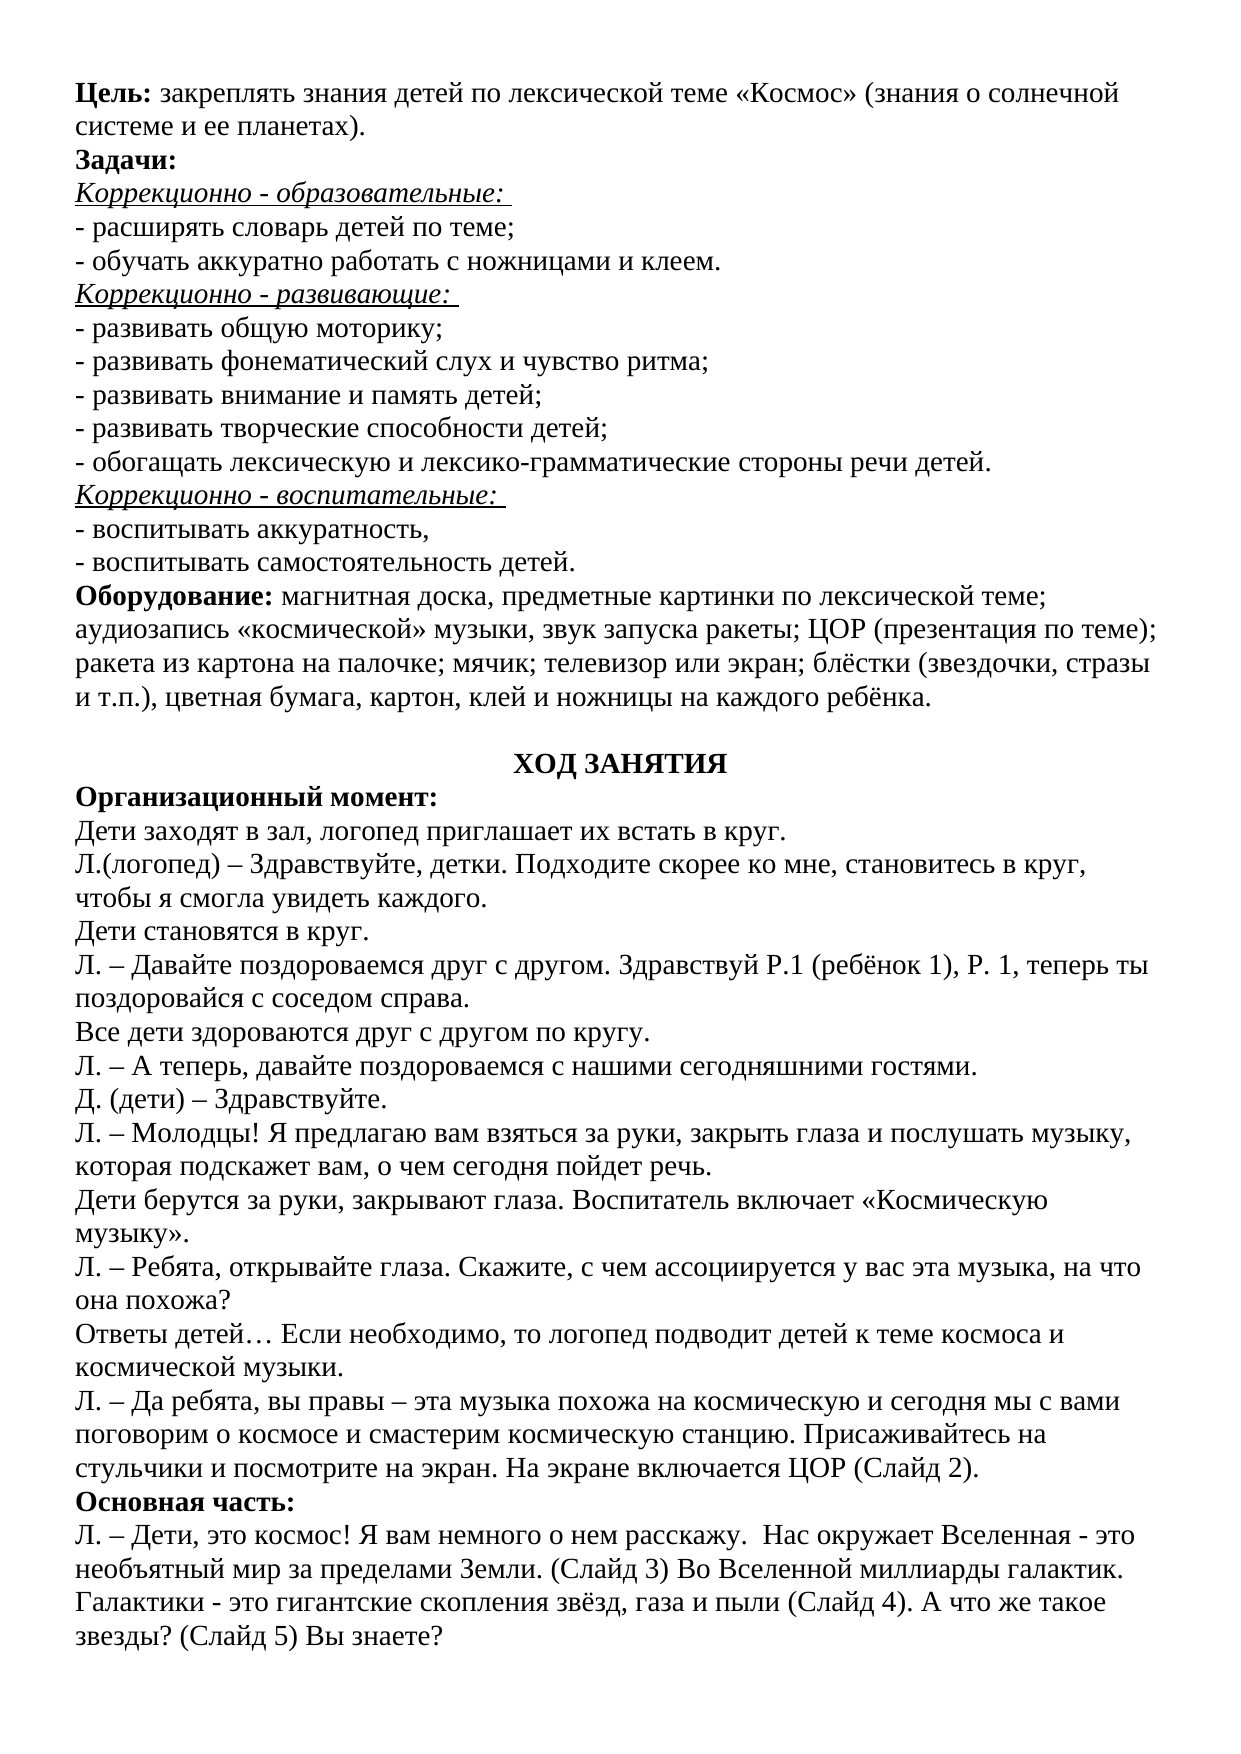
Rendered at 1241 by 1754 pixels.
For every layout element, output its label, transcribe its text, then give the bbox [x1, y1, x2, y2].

text Задачи: [75, 142, 1165, 176]
text - расширять словарь детей по теме; [75, 209, 1165, 243]
text Л.(логопед) – Здравствуйте, детки. Подходите скорее ко мне, становитесь в круг, чтобы я смогла увидеть каждого. [75, 846, 1165, 913]
text Коррекционно - образовательные: [75, 176, 1165, 209]
text - обогащать лексическую и лексико-грамматические стороны речи детей. [75, 444, 1165, 477]
text Л. – Молодцы! Я предлагаю вам взяться за руки, закрыть глаза и послушать музыку, которая подскажет вам, о чем сегодня пойдет речь. [75, 1115, 1165, 1182]
text Л. – Давайте поздороваемся друг с другом. Здравствуй Р.1 (ребёнок 1), Р. 1, теперь ты поздоровайся с соседом справа. [75, 947, 1165, 1014]
text - развивать внимание и память детей; [75, 377, 1165, 410]
text Ответы детей… Если необходимо, то логопед подводит детей к теме космоса и космической музыки. [75, 1316, 1165, 1383]
text Основная часть: [75, 1484, 1165, 1517]
text - воспитывать самостоятельность детей. [75, 544, 1165, 578]
text Организационный момент: [75, 779, 1165, 813]
text Л. – Дети, это космос! Я вам немного о нем расскажу. Нас окружает Вселенная - это необъятный мир за пределами Земли. (Слайд 3) Во Вселенной миллиарды галактик. Галактики - это гигантские скопления звёзд, газа и пыли (Слайд 4). А что же такое звезды? (Слайд 5) Вы знаете? [75, 1517, 1165, 1651]
text Дети берутся за руки, закрывают глаза. Воспитатель включает «Космическую музыку». [75, 1182, 1165, 1249]
text ХОД ЗАНЯТИЯ [75, 746, 1165, 779]
text - развивать фонематический слух и чувство ритма; [75, 343, 1165, 377]
text Коррекционно - развивающие: [75, 276, 1165, 310]
text - воспитывать аккуратность, [75, 511, 1165, 544]
text Дети становятся в круг. [75, 913, 1165, 947]
text Цель: закреплять знания детей по лексической теме «Космос» (знания о солнечной системе и ее планетах). [75, 75, 1165, 142]
text Все дети здороваются друг с другом по кругу. [75, 1014, 1165, 1048]
text Л. – Ребята, открывайте глаза. Скажите, с чем ассоциируется у вас эта музыка, на что она похожа? [75, 1249, 1165, 1316]
text Дети заходят в зал, логопед приглашает их встать в круг. [75, 813, 1165, 846]
text Оборудование: магнитная доска, предметные картинки по лексической теме; аудиозапись «космической» музыки, звук запуска ракеты; ЦОР (презентация по теме); ракета из картона на палочке; мячик; телевизор или экран; блёстки (звездочки, стразы и т.п.), цветная бумага, картон, клей и ножницы на каждого ребёнка. [75, 578, 1165, 712]
text - обучать аккуратно работать с ножницами и клеем. [75, 243, 1165, 276]
text Л. – Да ребята, вы правы – эта музыка похожа на космическую и сегодня мы с вами поговорим о космосе и смастерим космическую станцию. Присаживайтесь на стульчики и посмотрите на экран. На экране включается ЦОР (Слайд 2). [75, 1383, 1165, 1484]
text - развивать общую моторику; [75, 310, 1165, 343]
text Коррекционно - воспитательные: [75, 477, 1165, 511]
text Л. – А теперь, давайте поздороваемся с нашими сегодняшними гостями. [75, 1048, 1165, 1081]
text - развивать творческие способности детей; [75, 410, 1165, 444]
text Д. (дети) – Здравствуйте. [75, 1081, 1165, 1115]
